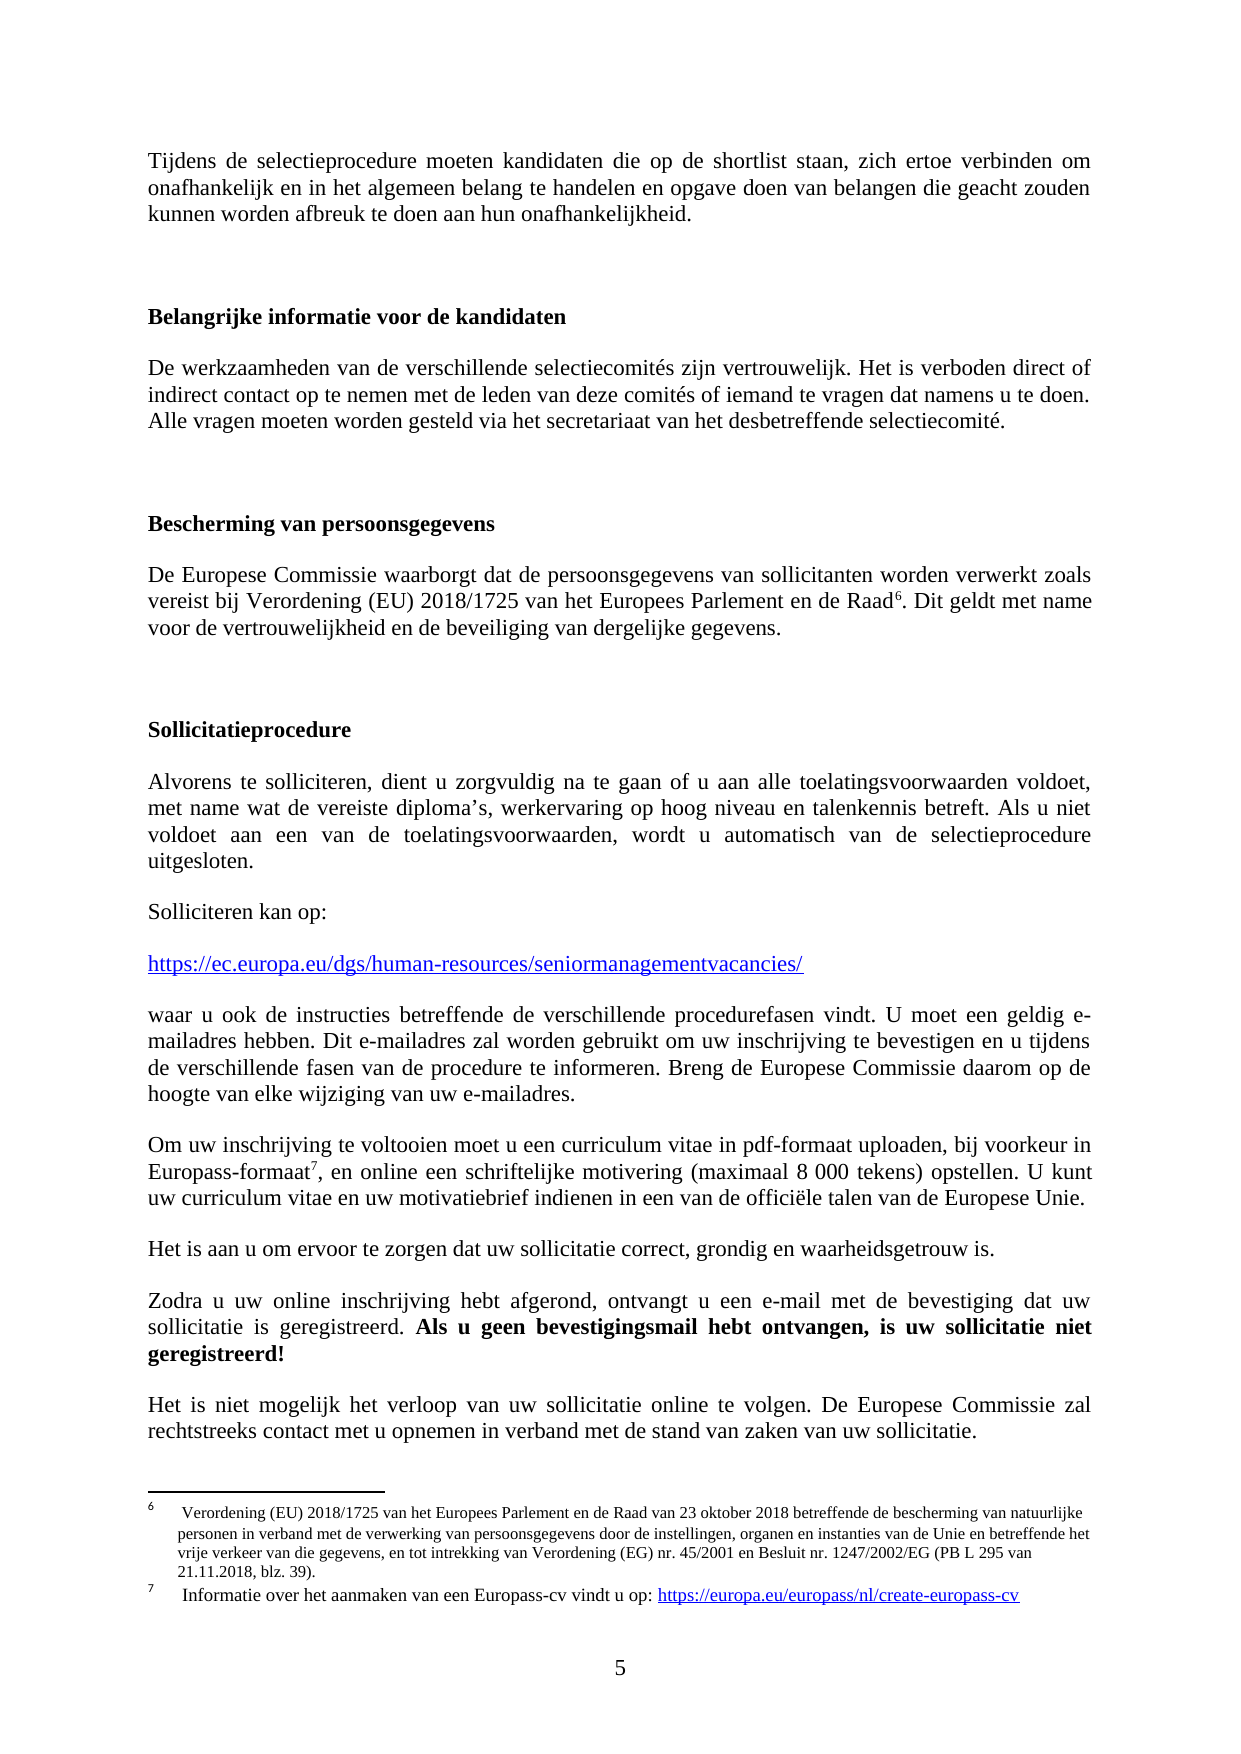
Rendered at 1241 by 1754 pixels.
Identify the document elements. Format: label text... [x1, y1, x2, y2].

text Het is niet mogelijk het verloop van uw sollicitatie online te volgen. De Europese Commissie zal rechtstreeks contact met u opnemen in verband met de stand van zaken van uw sollicitatie. [148, 1391, 1093, 1444]
text Zodra u uw online inschrijving hebt afgerond, ontvangt u een e-mail met de bevestiging dat uw sollicitatie is geregistreerd. Als u geen bevestigingsmail hebt ontvangen, is uw sollicitatie niet geregistreerd! [148, 1287, 1093, 1366]
text De werkzaamheden van de verschillende selectiecomités zijn vertrouwelijk. Het is verboden direct of indirect contact op te nemen met de leden van deze comités of iemand te vragen dat namens u te doen. Alle vragen moeten worden gesteld via het secretariaat van het desbetreffende selectiecomité. [148, 354, 1093, 433]
text waar u ook de instructies betreffende de verschillende procedurefasen vindt. U moet een geldig e-mailadres hebben. Dit e-mailadres zal worden gebruikt om uw inschrijving te bevestigen en u tijdens de verschillende fasen van de procedure te informeren. Breng de Europese Commissie daarom op de hoogte van elke wijziging van uw e-mailadres. [148, 1001, 1093, 1106]
text De Europese Commissie waarborgt dat de persoonsgegevens van sollicitanten worden verwerkt zoals vereist bij Verordening (EU) 2018/1725 van het Europees Parlement en de Raad. Dit geldt met name voor de vertrouwelijkheid en de beveiliging van dergelijke gegevens. [148, 561, 1093, 640]
text https://ec.europa.eu/dgs/human-resources/seniormanagementvacancies/ [148, 950, 1093, 976]
text Om uw inschrijving te voltooien moet u een curriculum vitae in pdf-formaat uploaden, bij voorkeur in Europass-formaat, en online een schriftelijke motivering (maximaal 8 000 tekens) opstellen. U kunt uw curriculum vitae en uw motivatiebrief indienen in een van de officiële talen van de Europese Unie. [148, 1131, 1093, 1211]
text Het is aan u om ervoor te zorgen dat uw sollicitatie correct, grondig en waarheidsgetrouw is. [148, 1236, 1093, 1262]
text Sollicitatieprocedure [148, 717, 1093, 743]
text Alvorens te solliciteren, dient u zorgvuldig na te gaan of u aan alle toelatingsvoorwaarden voldoet, met name wat de vereiste diploma’s, werkervaring op hoog niveau en talenkennis betreft. Als u niet voldoet aan een van de toelatingsvoorwaarden, wordt u automatisch van de selectieprocedure uitgesloten. [148, 768, 1093, 873]
text Belangrijke informatie voor de kandidaten [148, 303, 1093, 329]
text Bescherming van persoonsgegevens [148, 510, 1093, 536]
text Tijdens de selectieprocedure moeten kandidaten die op de shortlist staan, zich ertoe verbinden om onafhankelijk en in het algemeen belang te handelen en opgave doen van belangen die geacht zouden kunnen worden afbreuk te doen aan hun onafhankelijkheid. [148, 148, 1093, 227]
text Solliciteren kan op: [148, 898, 1093, 925]
